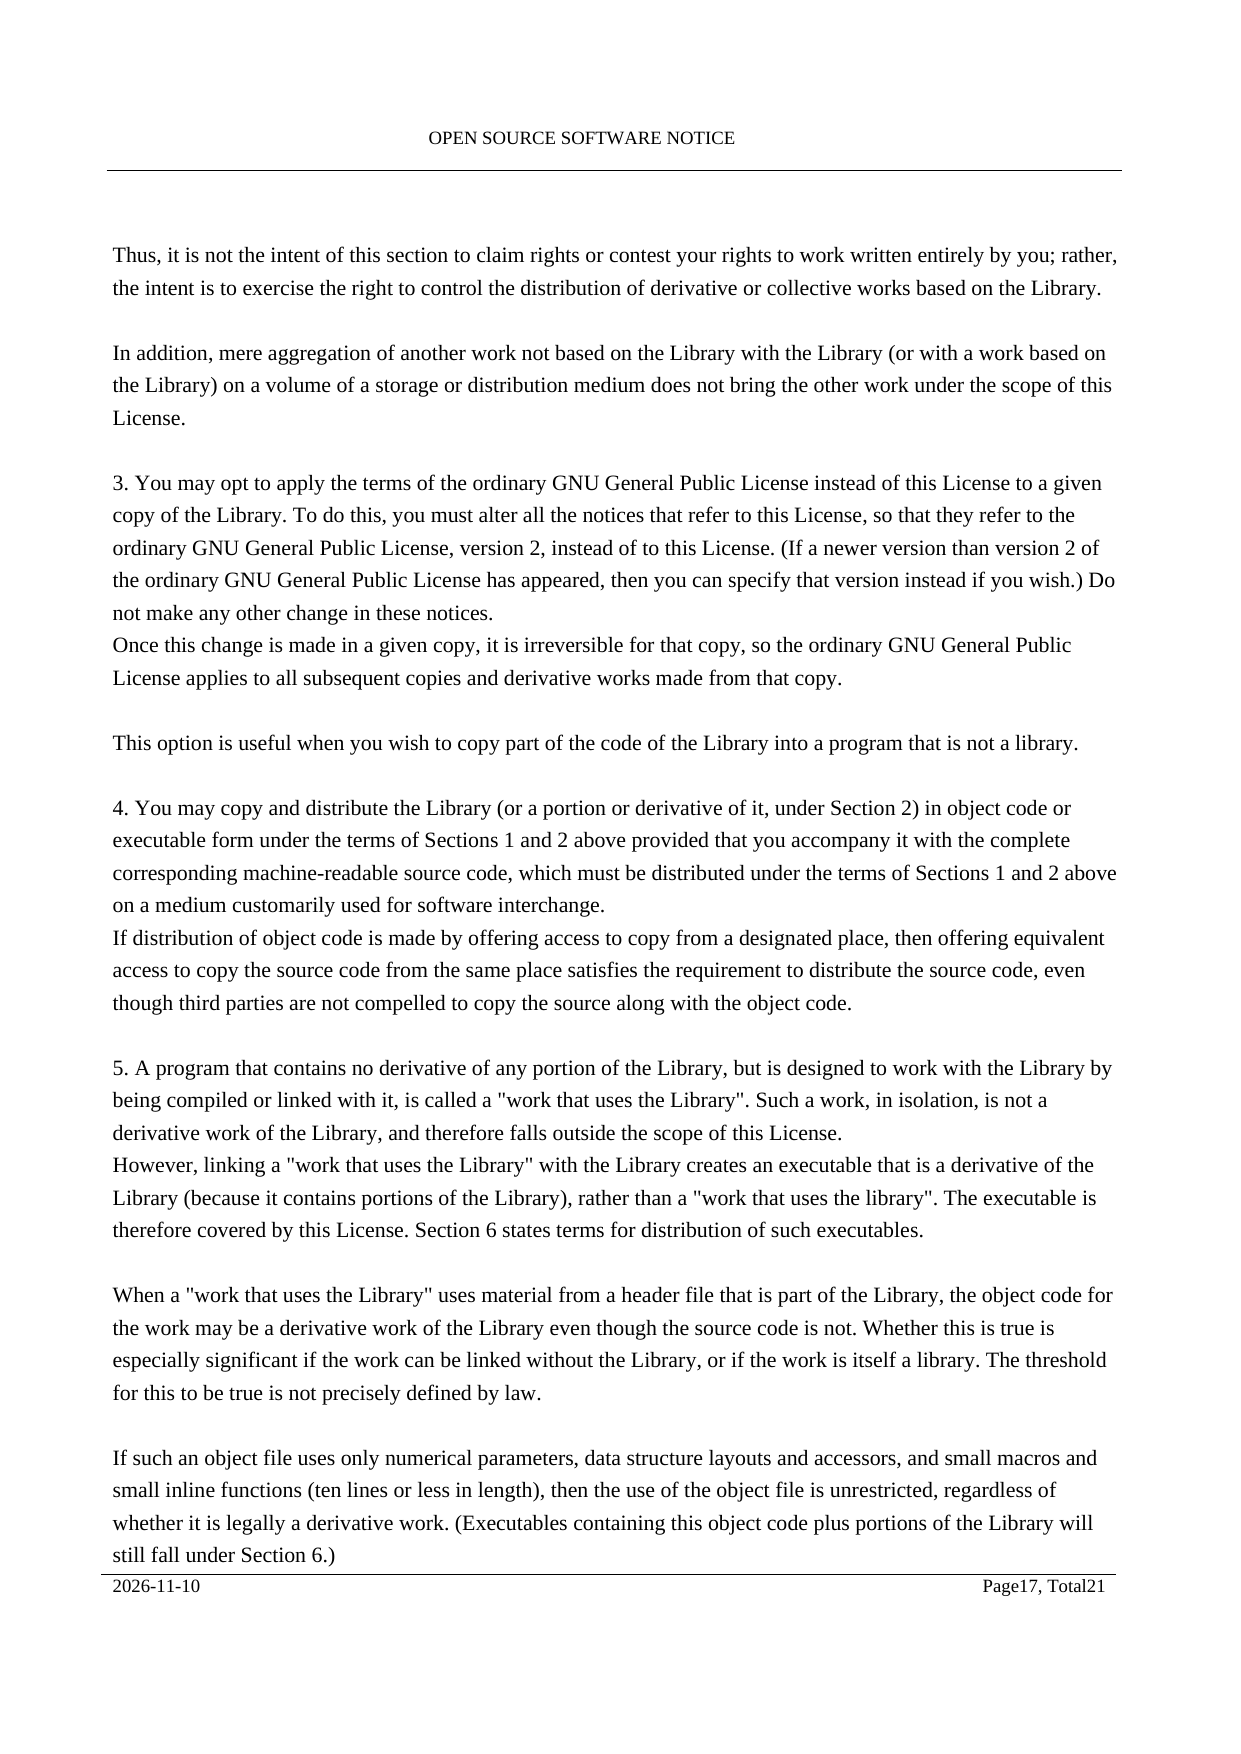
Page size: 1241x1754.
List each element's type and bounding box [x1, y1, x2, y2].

text [112, 206, 1128, 1571]
